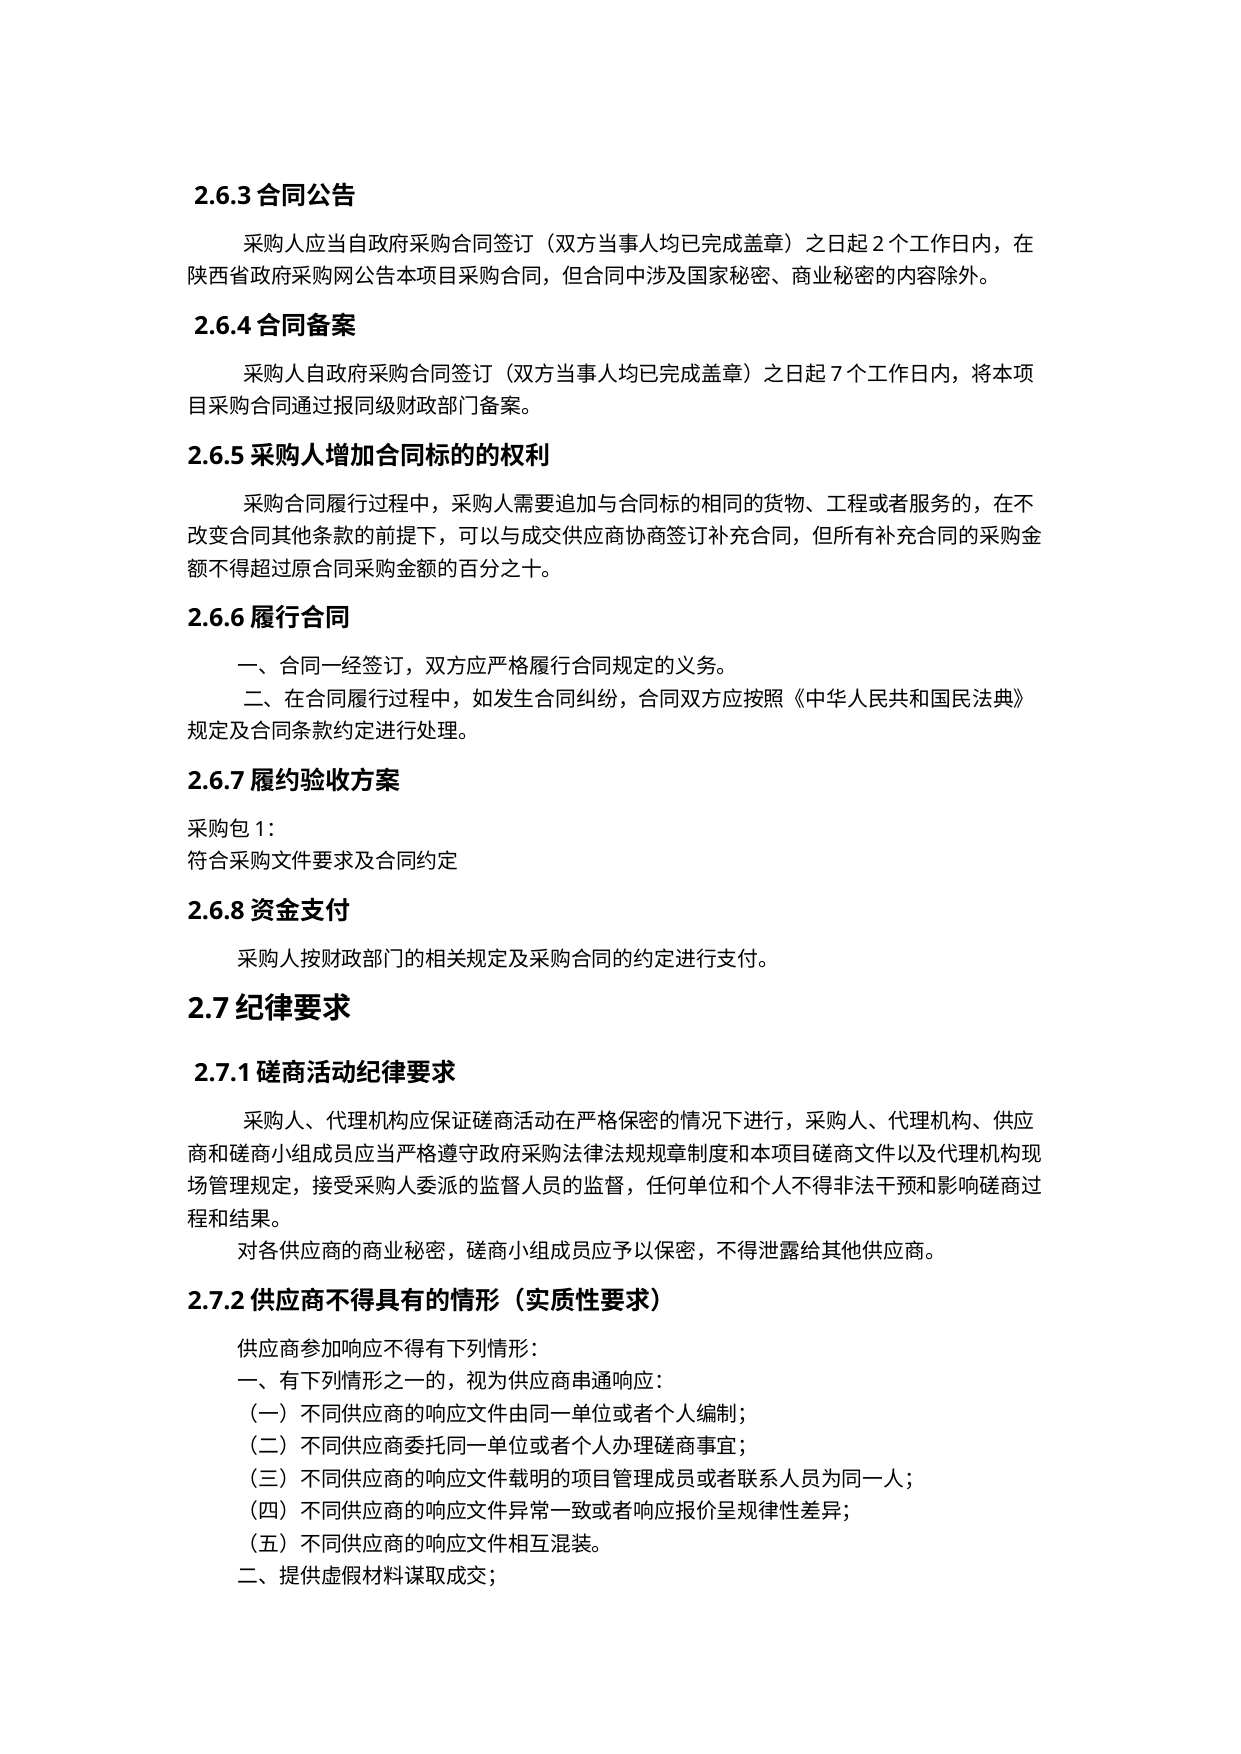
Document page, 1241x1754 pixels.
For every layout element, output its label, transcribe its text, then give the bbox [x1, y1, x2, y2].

text 符合采购文件要求及合同约定 [187, 844, 1053, 877]
text 对各供应商的商业秘密，磋商小组成员应予以保密，不得泄露给其他供应商。 [187, 1234, 1053, 1267]
text 采购人按财政部门的相关规定及采购合同的约定进行支付。 [187, 942, 1053, 974]
text 2.6.3合同公告 [187, 162, 1053, 227]
text 2.6.6履行合同 [187, 584, 1053, 649]
text 采购人应当自政府采购合同签订（双方当事人均已完成盖章）之日起2个工作日内，在陕西省政府采购网公告本项目采购合同，但合同中涉及国家秘密、商业秘密的内容除外。 [187, 227, 1053, 292]
text 采购人、代理机构应保证磋商活动在严格保密的情况下进行，采购人、代理机构、供应商和磋商小组成员应当严格遵守政府采购法律法规规章制度和本项目磋商文件以及代理机构现场管理规定，接受采购人委派的监督人员的监督，任何单位和个人不得非法干预和影响磋商过程和结果。 [187, 1104, 1053, 1234]
text （一）不同供应商的响应文件由同一单位或者个人编制； [187, 1397, 1053, 1429]
text （三）不同供应商的响应文件载明的项目管理成员或者联系人员为同一人； [187, 1462, 1053, 1494]
text （二）不同供应商委托同一单位或者个人办理磋商事宜； [187, 1429, 1053, 1462]
text （四）不同供应商的响应文件异常一致或者响应报价呈规律性差异； [187, 1494, 1053, 1527]
text 采购合同履行过程中，采购人需要追加与合同标的相同的货物、工程或者服务的，在不改变合同其他条款的前提下，可以与成交供应商协商签订补充合同，但所有补充合同的采购金额不得超过原合同采购金额的百分之十。 [187, 487, 1053, 584]
text 二、提供虚假材料谋取成交； [187, 1559, 1053, 1592]
text 2.7.2供应商不得具有的情形（实质性要求） [187, 1267, 1053, 1332]
text （五）不同供应商的响应文件相互混装。 [187, 1527, 1053, 1559]
text 2.6.5采购人增加合同标的的权利 [187, 422, 1053, 487]
text 2.6.4合同备案 [187, 292, 1053, 357]
text 一、有下列情形之一的，视为供应商串通响应： [187, 1364, 1053, 1397]
text 2.6.7履约验收方案 [187, 747, 1053, 812]
text 采购包1： [187, 812, 1053, 844]
text 二、在合同履行过程中，如发生合同纠纷，合同双方应按照《中华人民共和国民法典》规定及合同条款约定进行处理。 [187, 682, 1053, 747]
text 一、合同一经签订，双方应严格履行合同规定的义务。 [187, 649, 1053, 682]
text 2.7.1磋商活动纪律要求 [187, 1039, 1053, 1104]
text 2.6.8资金支付 [187, 877, 1053, 942]
text 采购人自政府采购合同签订（双方当事人均已完成盖章）之日起7个工作日内，将本项目采购合同通过报同级财政部门备案。 [187, 357, 1053, 422]
text 2.7纪律要求 [187, 974, 1053, 1039]
text 供应商参加响应不得有下列情形： [187, 1332, 1053, 1364]
